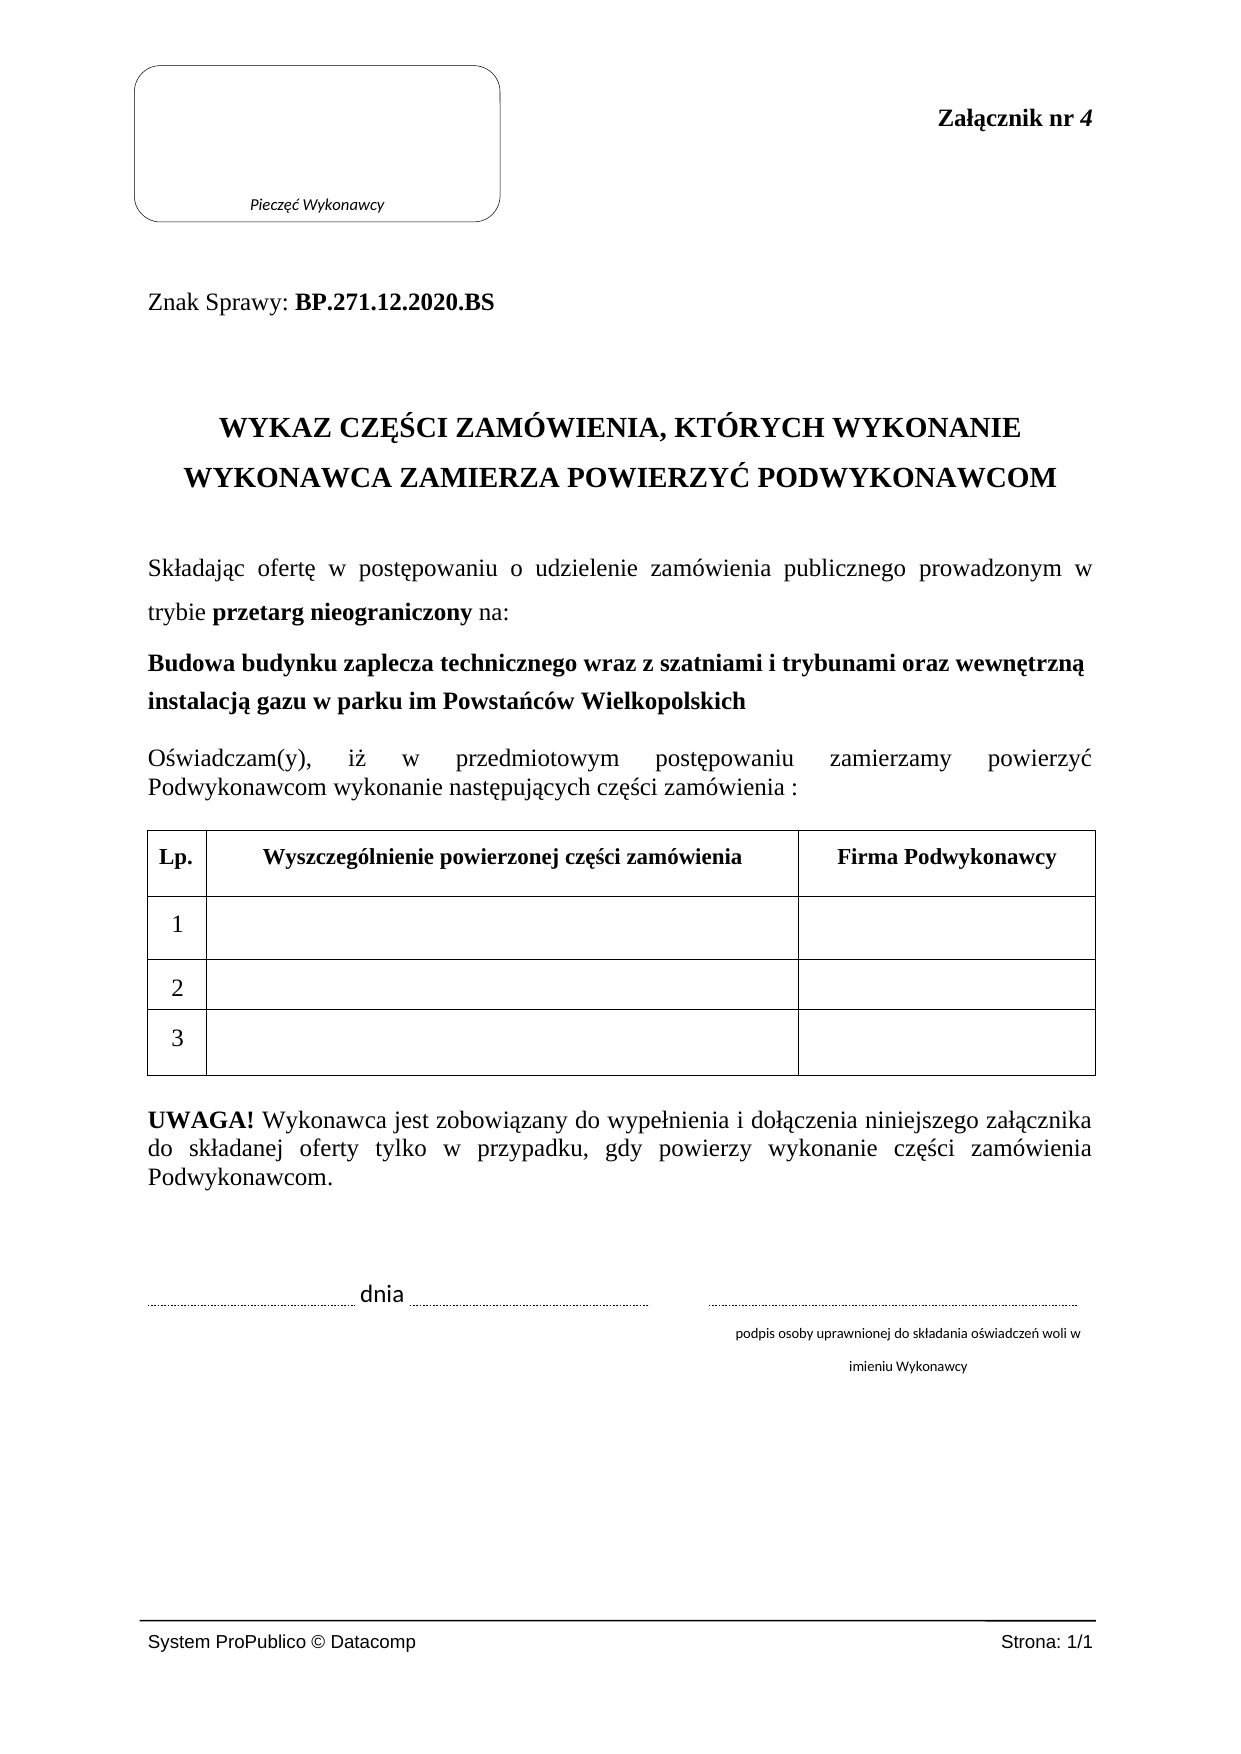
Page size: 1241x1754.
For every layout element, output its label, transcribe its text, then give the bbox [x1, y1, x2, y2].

table_cell [799, 1010, 1095, 1075]
text podpis osoby uprawnionej do składania oświadczeń woli w imieniu Wykonawcy [723, 1324, 1093, 1388]
table_header Lp. [148, 831, 206, 896]
table_header Wyszczególnienie powierzonej części zamówienia [207, 831, 798, 896]
text Znak Sprawy: BP.271.12.2020.BS [148, 287, 1093, 316]
text Składając ofertę w postępowaniu o udzielenie zamówienia publicznego prowadzonym w trybie przetarg nieograniczony na: [148, 553, 1093, 625]
table_cell 2 [148, 960, 206, 1009]
table_cell 1 [148, 897, 206, 959]
text Budowa budynku zaplecza technicznego wraz z szatniami i trybunami oraz wewnętrzną instalacją gazu w parku im Powstańców Wielkopolskich [148, 640, 1093, 715]
table_cell [799, 897, 1095, 959]
table_header Firma Podwykonawcy [799, 831, 1095, 896]
table_cell [207, 1010, 798, 1075]
table_cell [207, 897, 798, 959]
text Oświadczam(y), iż w przedmiotowym postępowaniu zamierzamy powierzyć Podwykonawcom wykonanie następujących części zamówienia : [148, 743, 1093, 801]
table_cell [207, 960, 798, 1009]
text UWAGA! Wykonawca jest zobowiązany do wypełnienia i dołączenia niniejszego załącznika do składanej oferty tylko w przypadku, gdy powierzy wykonanie części zamówienia Podwykonawcom. [148, 1105, 1093, 1191]
text dnia [148, 1278, 1093, 1309]
subtitle Załącznik nr 4 [207, 103, 1093, 132]
table_cell [799, 960, 1095, 1009]
text WYKAZ CZĘŚCI ZAMÓWIENIA, KTÓRYCH WYKONANIE WYKONAWCA ZAMIERZA POWIERZYĆ PODWYKONAWCOM [148, 410, 1093, 493]
table_cell 3 [148, 1010, 206, 1075]
